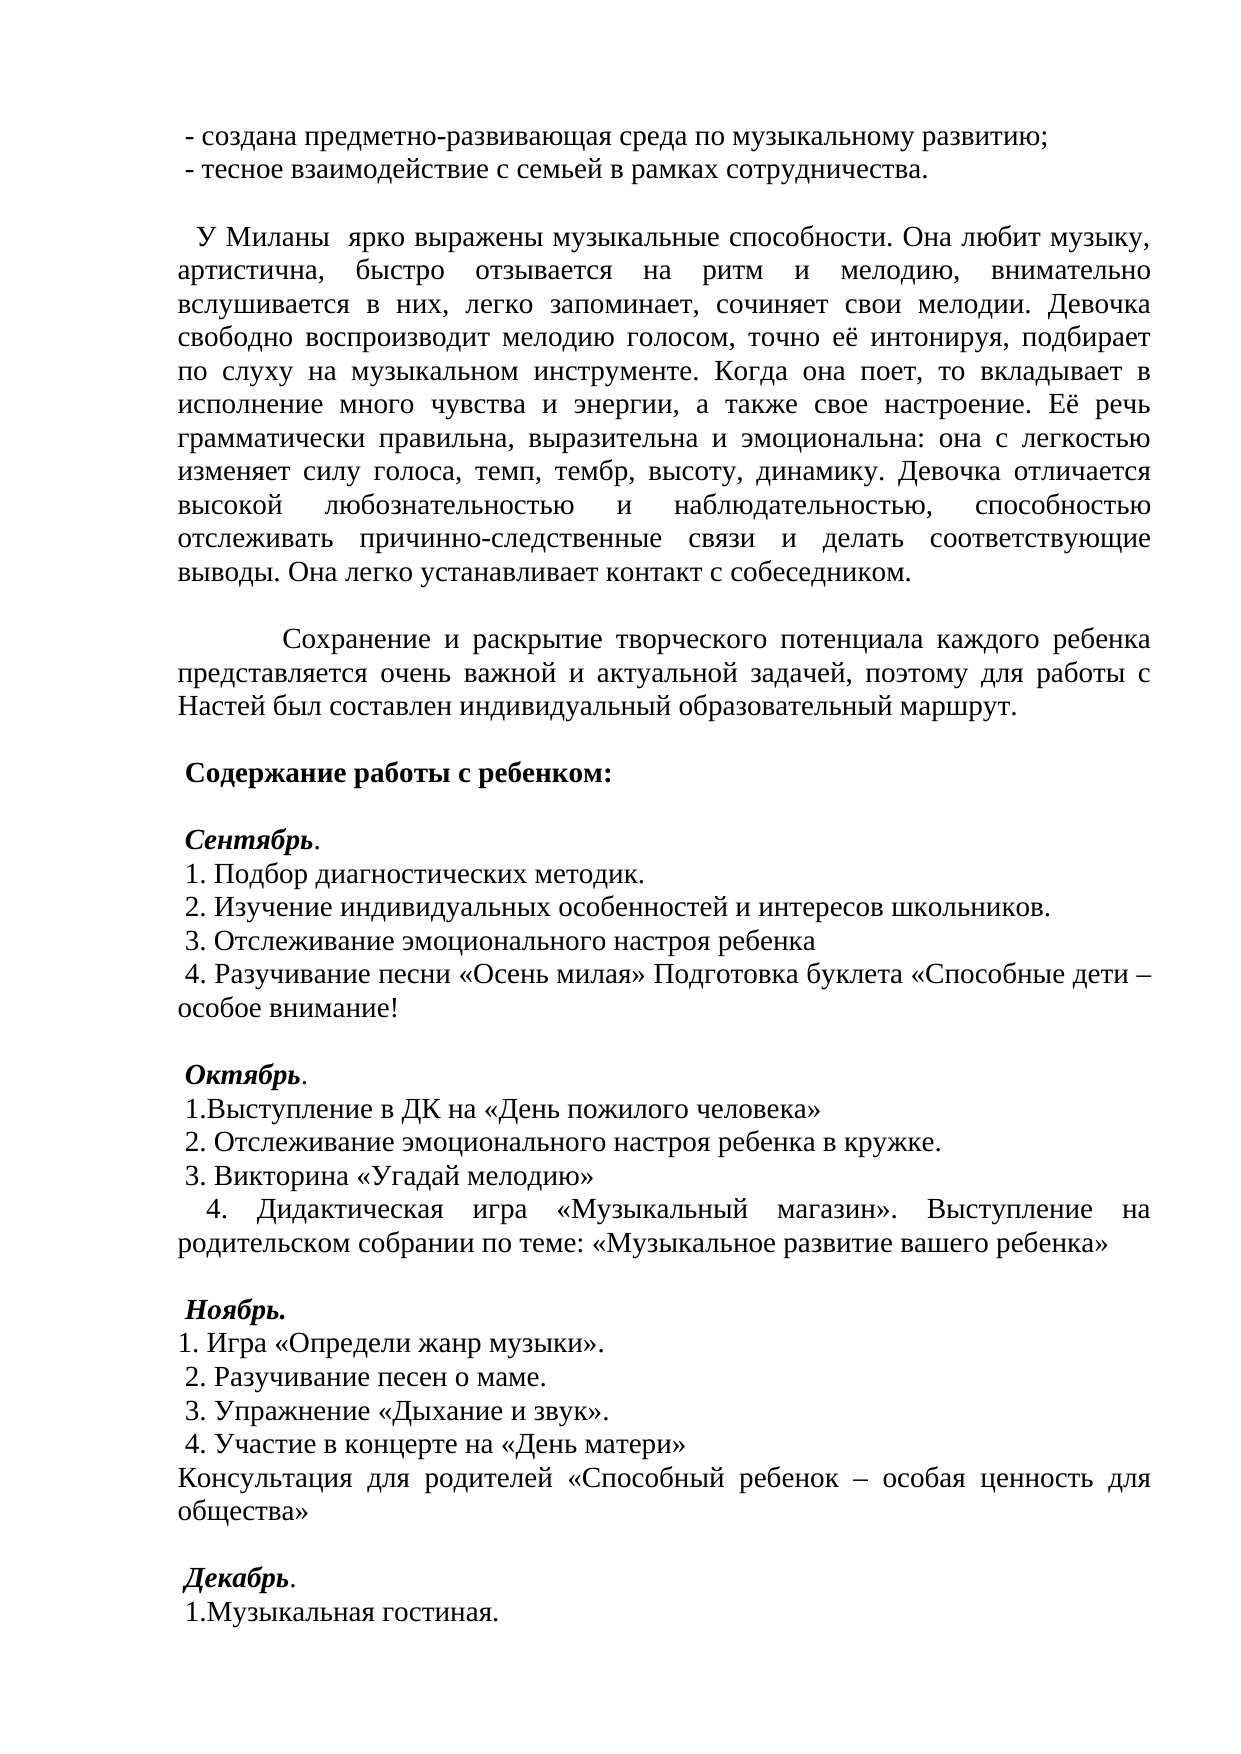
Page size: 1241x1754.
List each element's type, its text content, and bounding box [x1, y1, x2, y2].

text Содержание работы с ребенком: [177, 755, 1152, 789]
text 1.Музыкальная гостиная. [177, 1594, 1152, 1627]
text 2. Отслеживание эмоционального настроя ребенка в кружке. [177, 1124, 1152, 1158]
text 4. Участие в концерте на «День матери» [177, 1426, 1152, 1460]
text Сохранение и раскрытие творческого потенциала каждого ребенка представляется очень важной и актуальной задачей, поэтому для работы с Настей был составлен индивидуальный образовательный маршрут. [177, 621, 1152, 722]
text Ноябрь. [177, 1292, 1152, 1326]
text 2. Разучивание песен о маме. [177, 1359, 1152, 1393]
text Сентябрь. [177, 822, 1152, 856]
text 1. Игра «Определи жанр музыки». [177, 1326, 1152, 1359]
text - тесное взаимодействие с семьей в рамках сотрудничества. [177, 152, 1152, 185]
text 1.Выступление в ДК на «День пожилого человека» [177, 1091, 1152, 1124]
text 3. Отслеживание эмоционального настроя ребенка [177, 923, 1152, 957]
text 4. Дидактическая игра «Музыкальный магазин». Выступление на родительском собрании по теме: «Музыкальное развитие вашего ребенка» [177, 1191, 1152, 1258]
text Консультация для родителей «Способный ребенок – особая ценность для общества» [177, 1460, 1152, 1527]
text 3. Упражнение «Дыхание и звук». [177, 1393, 1152, 1426]
text 1. Подбор диагностических методик. [177, 856, 1152, 889]
text У Миланы ярко выражены музыкальные способности. Она любит музыку, артистична, быстро отзывается на ритм и мелодию, внимательно вслушивается в них, легко запоминает, сочиняет свои мелодии. Девочка свободно воспроизводит мелодию голосом, точно её интонируя, подбирает по слуху на музыкальном инструменте. Когда она поет, то вкладывает в исполнение много чувства и энергии, а также свое настроение. Её речь грамматически правильна, выразительна и эмоциональна: она с легкостью изменяет силу голоса, темп, тембр, высоту, динамику. Девочка отличается высокой любознательностью и наблюдательностью, способностью отслеживать причинно-следственные связи и делать соответствующие выводы. Она легко устанавливает контакт с собеседником. [177, 219, 1152, 588]
text Октябрь. [177, 1057, 1152, 1091]
text Декабрь. [177, 1560, 1152, 1594]
text 2. Изучение индивидуальных особенностей и интересов школьников. [177, 889, 1152, 923]
text 3. Викторина «Угадай мелодию» [177, 1158, 1152, 1191]
text 4. Разучивание песни «Осень милая» Подготовка буклета «Способные дети – особое внимание! [177, 957, 1152, 1024]
text - создана предметно-развивающая среда по музыкальному развитию; [177, 118, 1152, 152]
